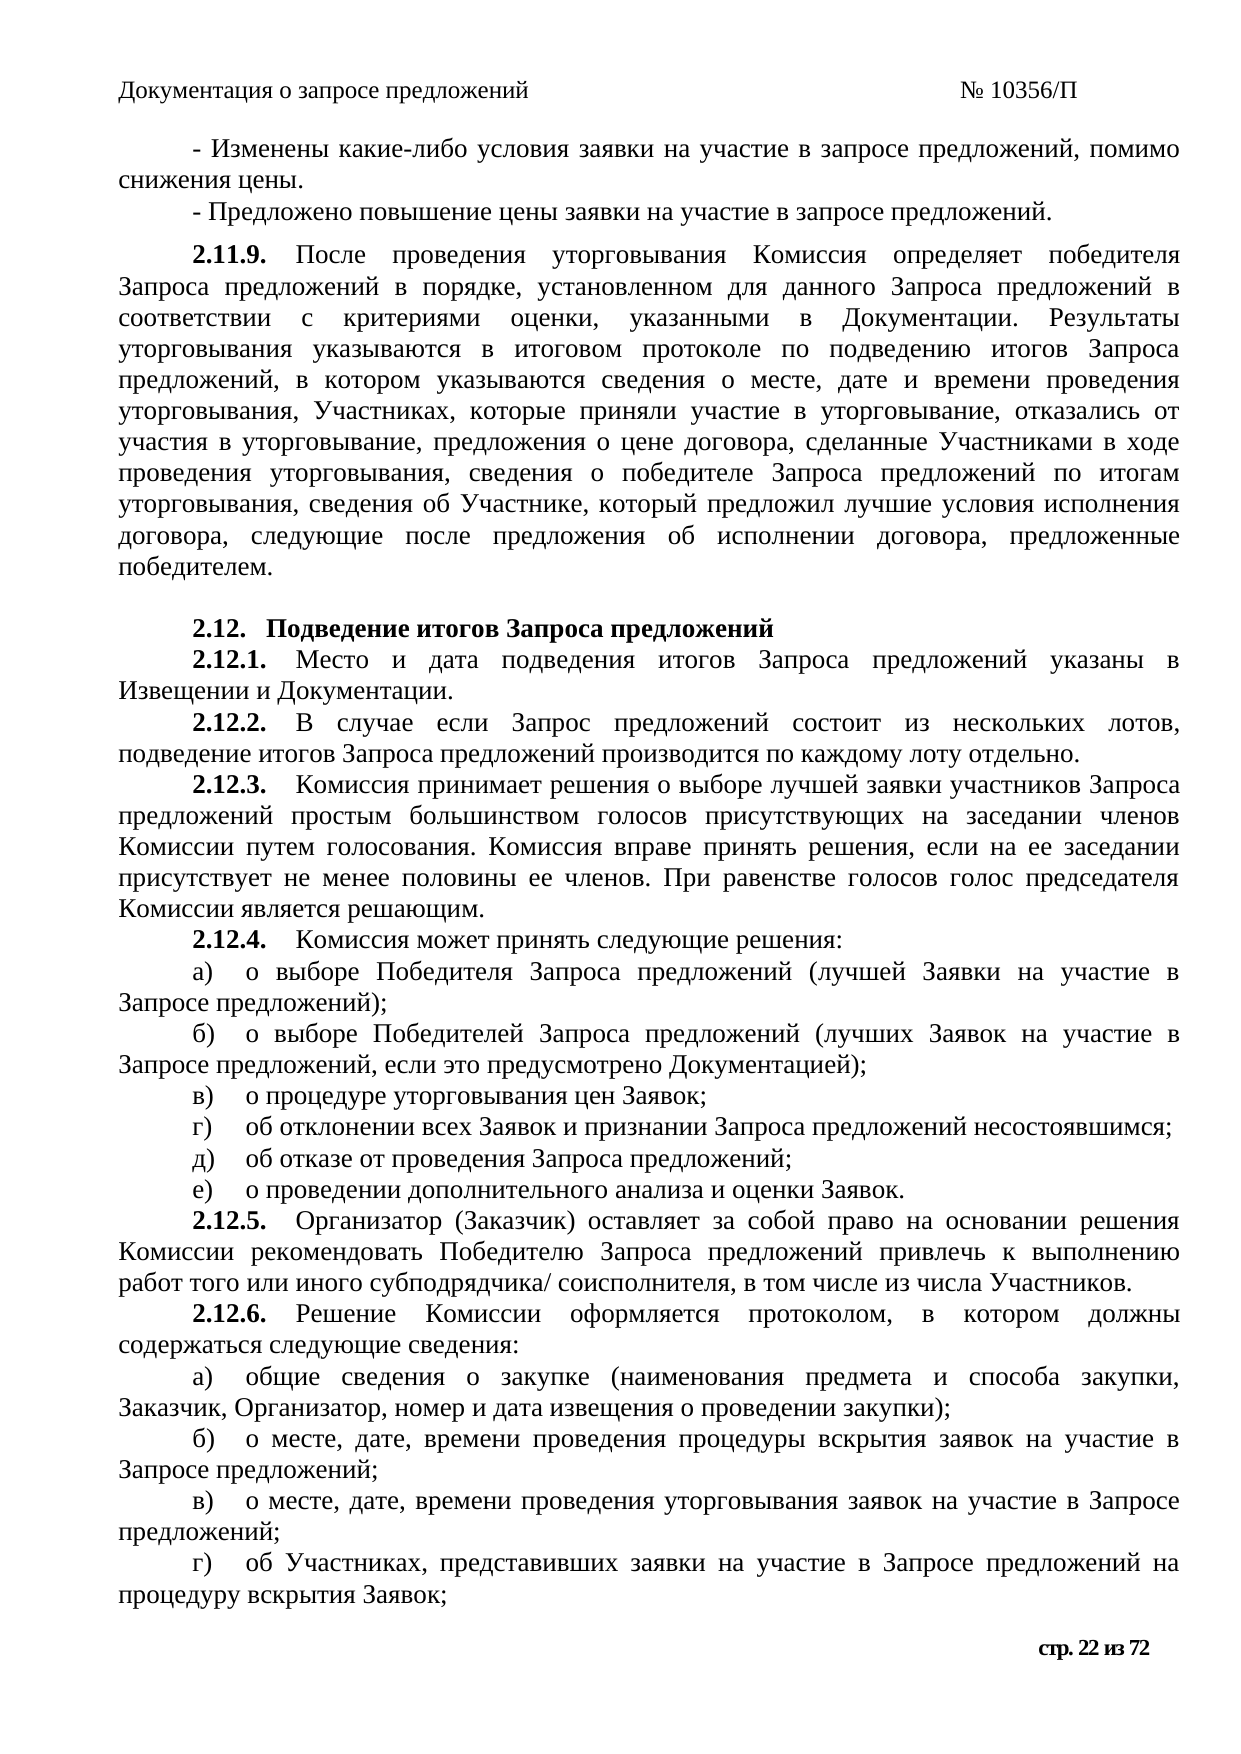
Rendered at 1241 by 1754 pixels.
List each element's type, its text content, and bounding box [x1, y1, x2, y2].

list - Предложено повышение цены заявки на участие в запросе предложений. [118, 195, 1181, 226]
list Место и дата подведения итогов Запроса предложений указаны в Извещении и Документации. [118, 643, 1181, 706]
list об отклонении всех Заявок и признании Запроса предложений несостоявшимся; [118, 1111, 1181, 1142]
list Комиссия принимает решения о выборе лучшей заявки участников Запроса предложений простым большинством голосов присутствующих на заседании членов Комиссии путем голосования. Комиссия вправе принять решения, если на ее заседании присутствует не менее половины ее членов. При равенстве голосов голос председателя Комиссии является решающим. [118, 768, 1181, 924]
list - Изменены какие-либо условия заявки на участие в запросе предложений, помимо снижения цены. [118, 132, 1181, 195]
list о выборе Победителей Запроса предложений (лучших Заявок на участие в Запросе предложений, если это предусмотрено Документацией); [118, 1017, 1181, 1079]
list общие сведения о закупке (наименования предмета и способа закупки, Заказчик, Организатор, номер и дата извещения о проведении закупки); [118, 1360, 1181, 1422]
list о выборе Победителя Запроса предложений (лучшей Заявки на участие в Запросе предложений); [118, 955, 1181, 1017]
list Решение Комиссии оформляется протоколом, в котором должны содержаться следующие сведения: [118, 1297, 1181, 1360]
list В случае если Запрос предложений состоит из нескольких лотов, подведение итогов Запроса предложений производится по каждому лоту отдельно. [118, 706, 1181, 768]
subtitle Подведение итогов Запроса предложений [118, 612, 1181, 643]
list о процедуре уторговывания цен Заявок; [118, 1079, 1181, 1111]
list о месте, дате, времени проведения процедуры вскрытия заявок на участие в Запросе предложений; [118, 1422, 1181, 1484]
list Комиссия может принять следующие решения: [118, 924, 1181, 955]
list об Участниках, представивших заявки на участие в Запросе предложений на процедуру вскрытия Заявок; [118, 1547, 1181, 1609]
list о месте, дате, времени проведения уторговывания заявок на участие в Запросе предложений; [118, 1484, 1181, 1547]
list После проведения уторговывания Комиссия определяет победителя Запроса предложений в порядке, установленном для данного Запроса предложений в соответствии с критериями оценки, указанными в Документации. Результаты уторговывания указываются в итоговом протоколе по подведению итогов Запроса предложений, в котором указываются сведения о месте, дате и времени проведения уторговывания, Участниках, которые приняли участие в уторговывание, отказались от участия в уторговывание, предложения о цене договора, сделанные Участниками в ходе проведения уторговывания, сведения о победителе Запроса предложений по итогам уторговывания, сведения об Участнике, который предложил лучшие условия исполнения договора, следующие после предложения об исполнении договора, предложенные победителем. [118, 238, 1181, 581]
list о проведении дополнительного анализа и оценки Заявок. [118, 1173, 1181, 1204]
list об отказе от проведения Запроса предложений; [118, 1142, 1181, 1173]
list Организатор (Заказчик) оставляет за собой право на основании решения Комиссии рекомендовать Победителю Запроса предложений привлечь к выполнению работ того или иного субподрядчика/ соисполнителя, в том числе из числа Участников. [118, 1204, 1181, 1297]
